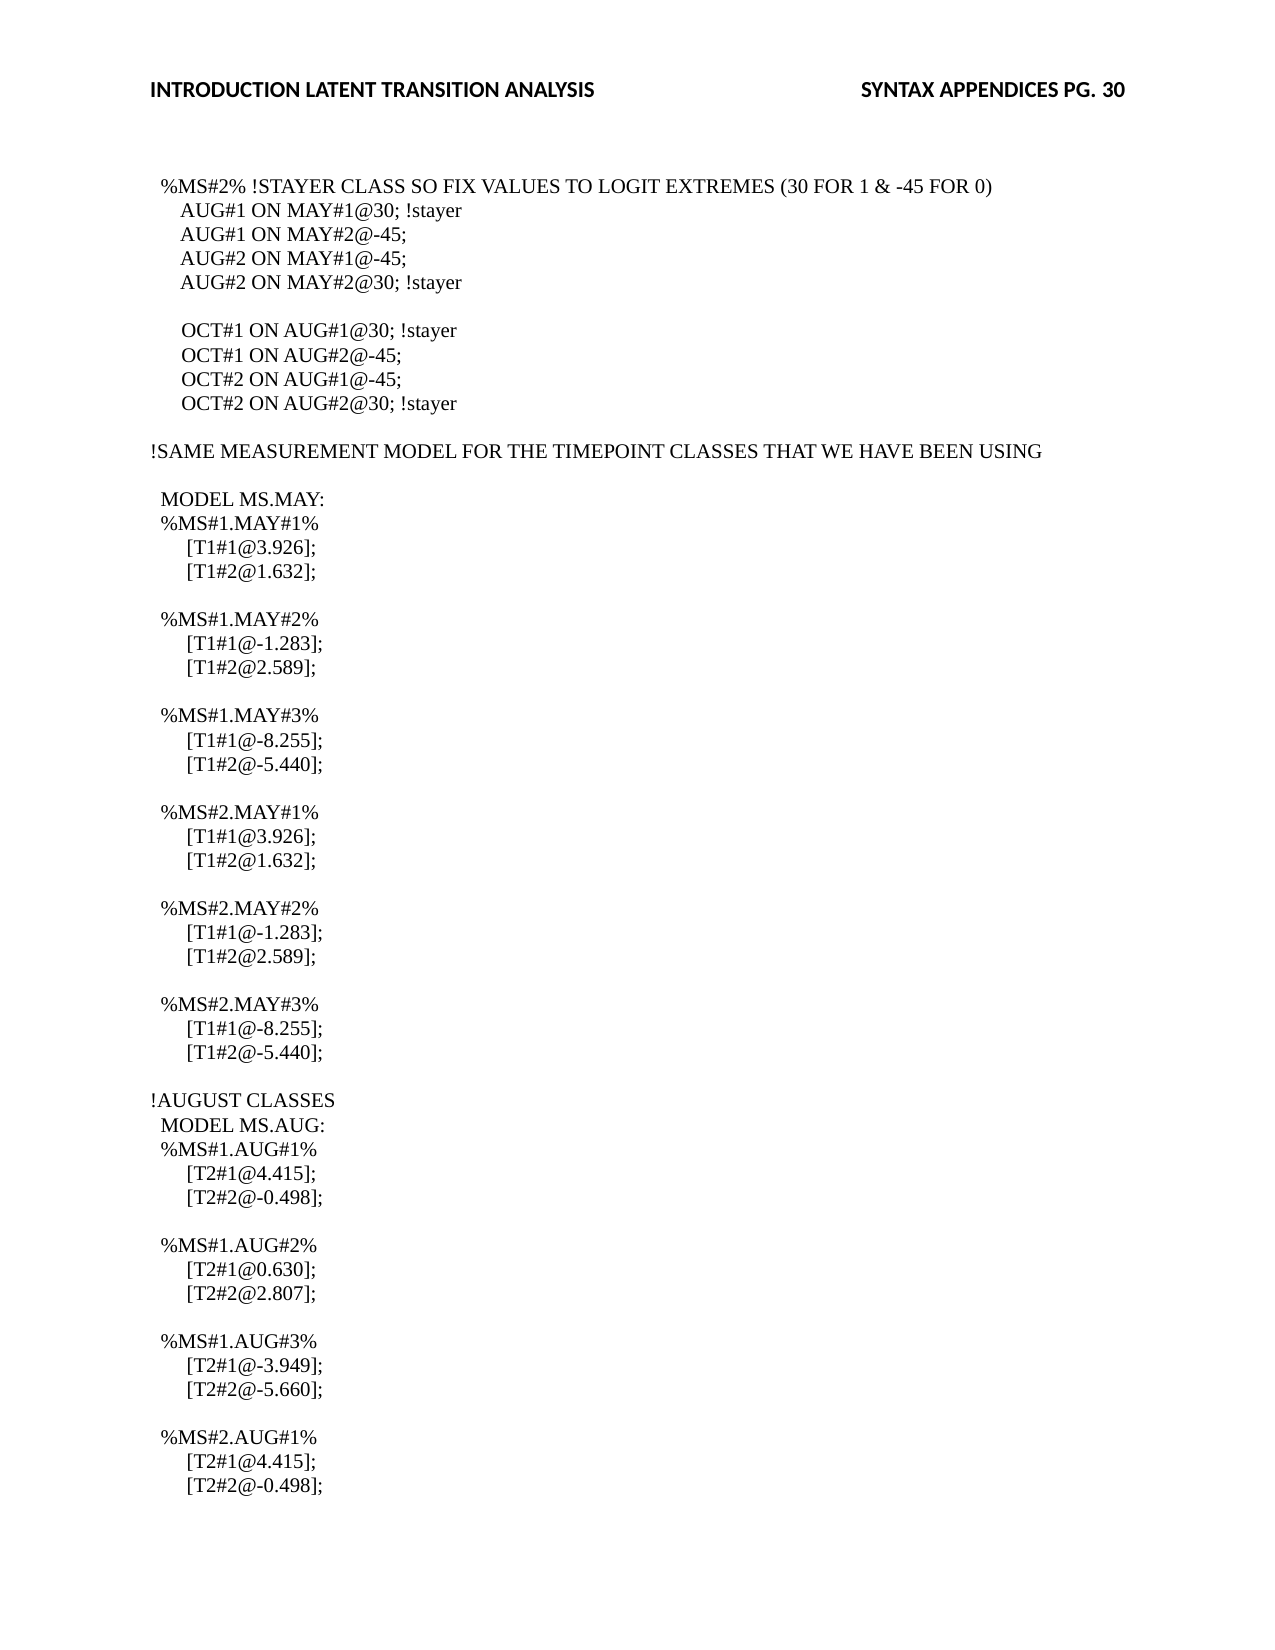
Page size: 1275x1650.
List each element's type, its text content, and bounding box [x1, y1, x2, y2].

text [T1#1@-8.255]; [150, 1016, 1125, 1040]
text [T2#1@4.415]; [150, 1161, 1125, 1185]
text MODEL MS.MAY: [150, 487, 1125, 511]
text [T1#2@-5.440]; [150, 1040, 1125, 1064]
text [T2#2@-0.498]; [150, 1473, 1125, 1497]
text [T2#1@0.630]; [150, 1257, 1125, 1281]
text [T1#2@2.589]; [150, 655, 1125, 679]
text OCT#2 ON AUG#2@30; !stayer [150, 391, 1125, 415]
text %MS#1.MAY#1% [150, 511, 1125, 535]
text AUG#2 ON MAY#1@-45; [150, 246, 1125, 270]
text [T2#2@-5.660]; [150, 1377, 1125, 1401]
text %MS#1.MAY#2% [150, 607, 1125, 631]
text [T1#2@-5.440]; [150, 752, 1125, 776]
text !SAME MEASUREMENT MODEL FOR THE TIMEPOINT CLASSES THAT WE HAVE BEEN USING [150, 439, 1125, 463]
text %MS#1.MAY#3% [150, 703, 1125, 727]
text [T2#1@-3.949]; [150, 1353, 1125, 1377]
text %MS#2% !STAYER CLASS SO FIX VALUES TO LOGIT EXTREMES (30 FOR 1 & -45 FOR 0) [150, 174, 1125, 198]
text OCT#1 ON AUG#1@30; !stayer [150, 318, 1125, 342]
text %MS#2.MAY#2% [150, 896, 1125, 920]
text MODEL MS.AUG: [150, 1112, 1125, 1137]
text [T2#2@-0.498]; [150, 1185, 1125, 1209]
text AUG#1 ON MAY#2@-45; [150, 222, 1125, 246]
text %MS#2.MAY#1% [150, 800, 1125, 824]
text [T1#1@3.926]; [150, 824, 1125, 848]
text [T2#1@4.415]; [150, 1449, 1125, 1473]
text OCT#1 ON AUG#2@-45; [150, 342, 1125, 367]
text %MS#2.MAY#3% [150, 992, 1125, 1016]
text %MS#1.AUG#3% [150, 1329, 1125, 1353]
text %MS#2.AUG#1% [150, 1425, 1125, 1449]
text [T1#1@-1.283]; [150, 920, 1125, 944]
text %MS#1.AUG#2% [150, 1233, 1125, 1257]
text AUG#2 ON MAY#2@30; !stayer [150, 270, 1125, 294]
text !AUGUST CLASSES [150, 1088, 1125, 1112]
text %MS#1.AUG#1% [150, 1137, 1125, 1161]
text AUG#1 ON MAY#1@30; !stayer [150, 198, 1125, 222]
text [T2#2@2.807]; [150, 1281, 1125, 1305]
text [T1#1@3.926]; [150, 535, 1125, 559]
text [T1#2@1.632]; [150, 848, 1125, 872]
text [T1#2@2.589]; [150, 944, 1125, 968]
text [T1#2@1.632]; [150, 559, 1125, 583]
text [T1#1@-1.283]; [150, 631, 1125, 655]
text OCT#2 ON AUG#1@-45; [150, 367, 1125, 391]
text [T1#1@-8.255]; [150, 727, 1125, 752]
